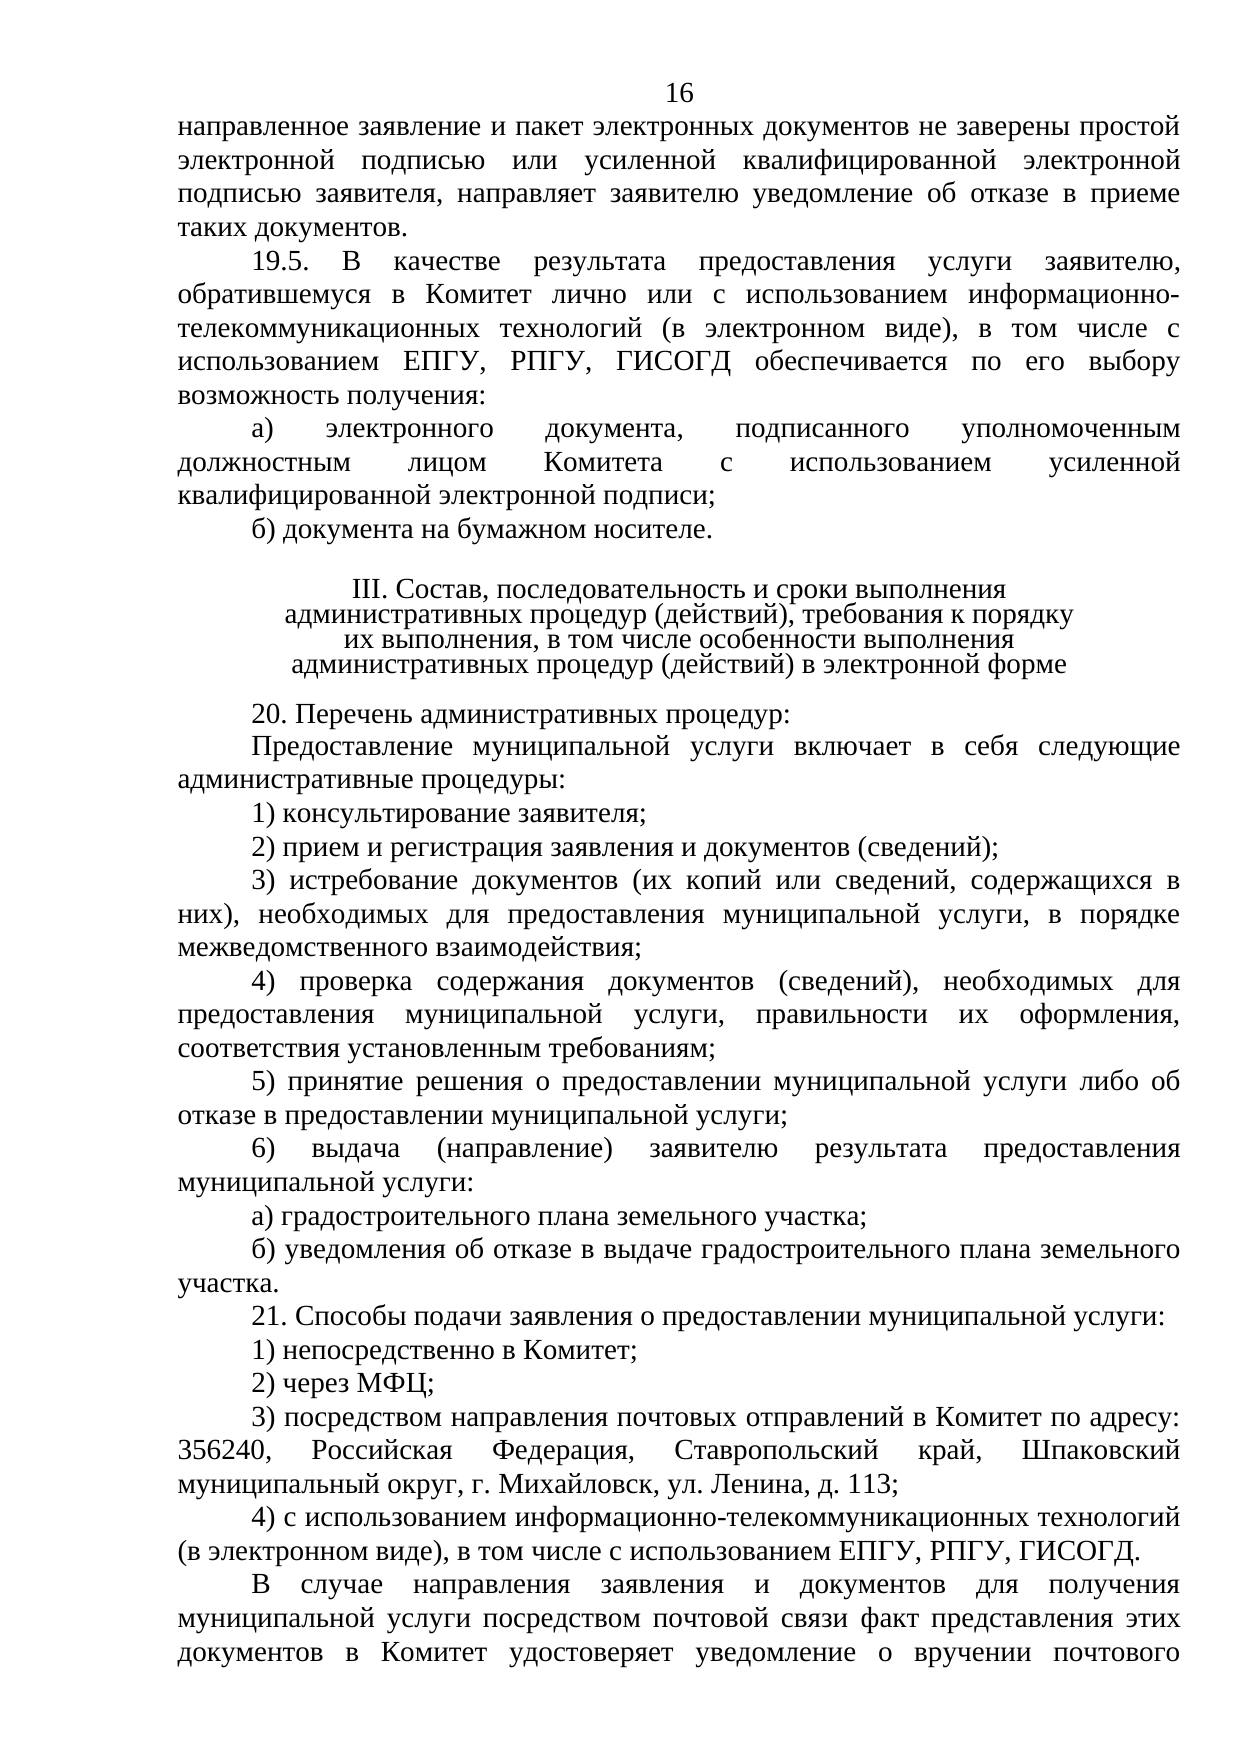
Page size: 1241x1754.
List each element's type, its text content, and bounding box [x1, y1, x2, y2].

text 3) посредством направления почтовых отправлений в Комитет по адресу: 356240, Российская Федерация, Ставропольский край, Шпаковский муниципальный округ, г. Михайловск, ул. Ленина, д. 113; [177, 1399, 1181, 1499]
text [177, 108, 1181, 243]
text административных процедур (действий) в электронной форме [998, 653, 1181, 678]
text 4) проверка содержания документов (сведений), необходимых для предоставления муниципальной услуги, правильности их оформления, соответствия установленным требованиям; [177, 963, 1181, 1063]
text их выполнения, в том числе особенности выполнения [177, 628, 1181, 653]
text а) электронного документа, подписанного уполномоченным должностным лицом Комитета с использованием усиленной квалифицированной электронной подписи; [177, 410, 1181, 511]
text административных процедур (действий), требования к порядку [658, 603, 1181, 628]
text административных процедур (действий) в электронной форме [665, 653, 995, 678]
text административных процедур (действий) в электронной форме [177, 653, 668, 678]
text 21. Способы подачи заявления о предоставлении муниципальной услуги: [177, 1298, 1181, 1332]
text а) градостроительного плана земельного участка; [177, 1198, 1181, 1231]
text 2) через МФЦ; [177, 1365, 1181, 1399]
text 1) непосредственно в Комитет; [177, 1332, 1181, 1365]
text 6) выдача (направление) заявителю результата предоставления муниципальной услуги: [177, 1131, 1181, 1198]
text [177, 1567, 1181, 1634]
text 1) консультирование заявителя; [177, 795, 1181, 829]
text 4) с использованием информационно-телекоммуникационных технологий (в электронном виде), в том числе с использованием ЕПГУ, РПГУ, ГИСОГД. [177, 1499, 1181, 1567]
text III. Состав, последовательность и сроки выполнения [177, 578, 1181, 603]
text 20. Перечень административных процедур: [177, 703, 1181, 728]
text 2) прием и регистрация заявления и документов (сведений); [177, 829, 1181, 862]
text б) документа на бумажном носителе. [177, 511, 1181, 544]
text Предоставление муниципальной услуги включает в себя следующие административные процедуры: [177, 728, 1181, 795]
text 3) истребование документов (их копий или сведений, содержащихся в них), необходимых для предоставления муниципальной услуги, в порядке межведомственного взаимодействия; [177, 862, 1181, 963]
text б) уведомления об отказе в выдаче градостроительного плана земельного участка. [177, 1231, 1181, 1298]
text 19.5. В качестве результата предоставления услуги заявителю, обратившемуся в Комитет лично или с использованием информационно-телекоммуникационных технологий (в электронном виде), в том числе с использованием ЕПГУ, РПГУ, ГИСОГД обеспечивается по его выбору возможность получения: [177, 243, 1181, 410]
text 5) принятие решения о предоставлении муниципальной услуги либо об отказе в предоставлении муниципальной услуги; [177, 1063, 1181, 1131]
text административных процедур (действий), требования к порядку [177, 603, 661, 628]
